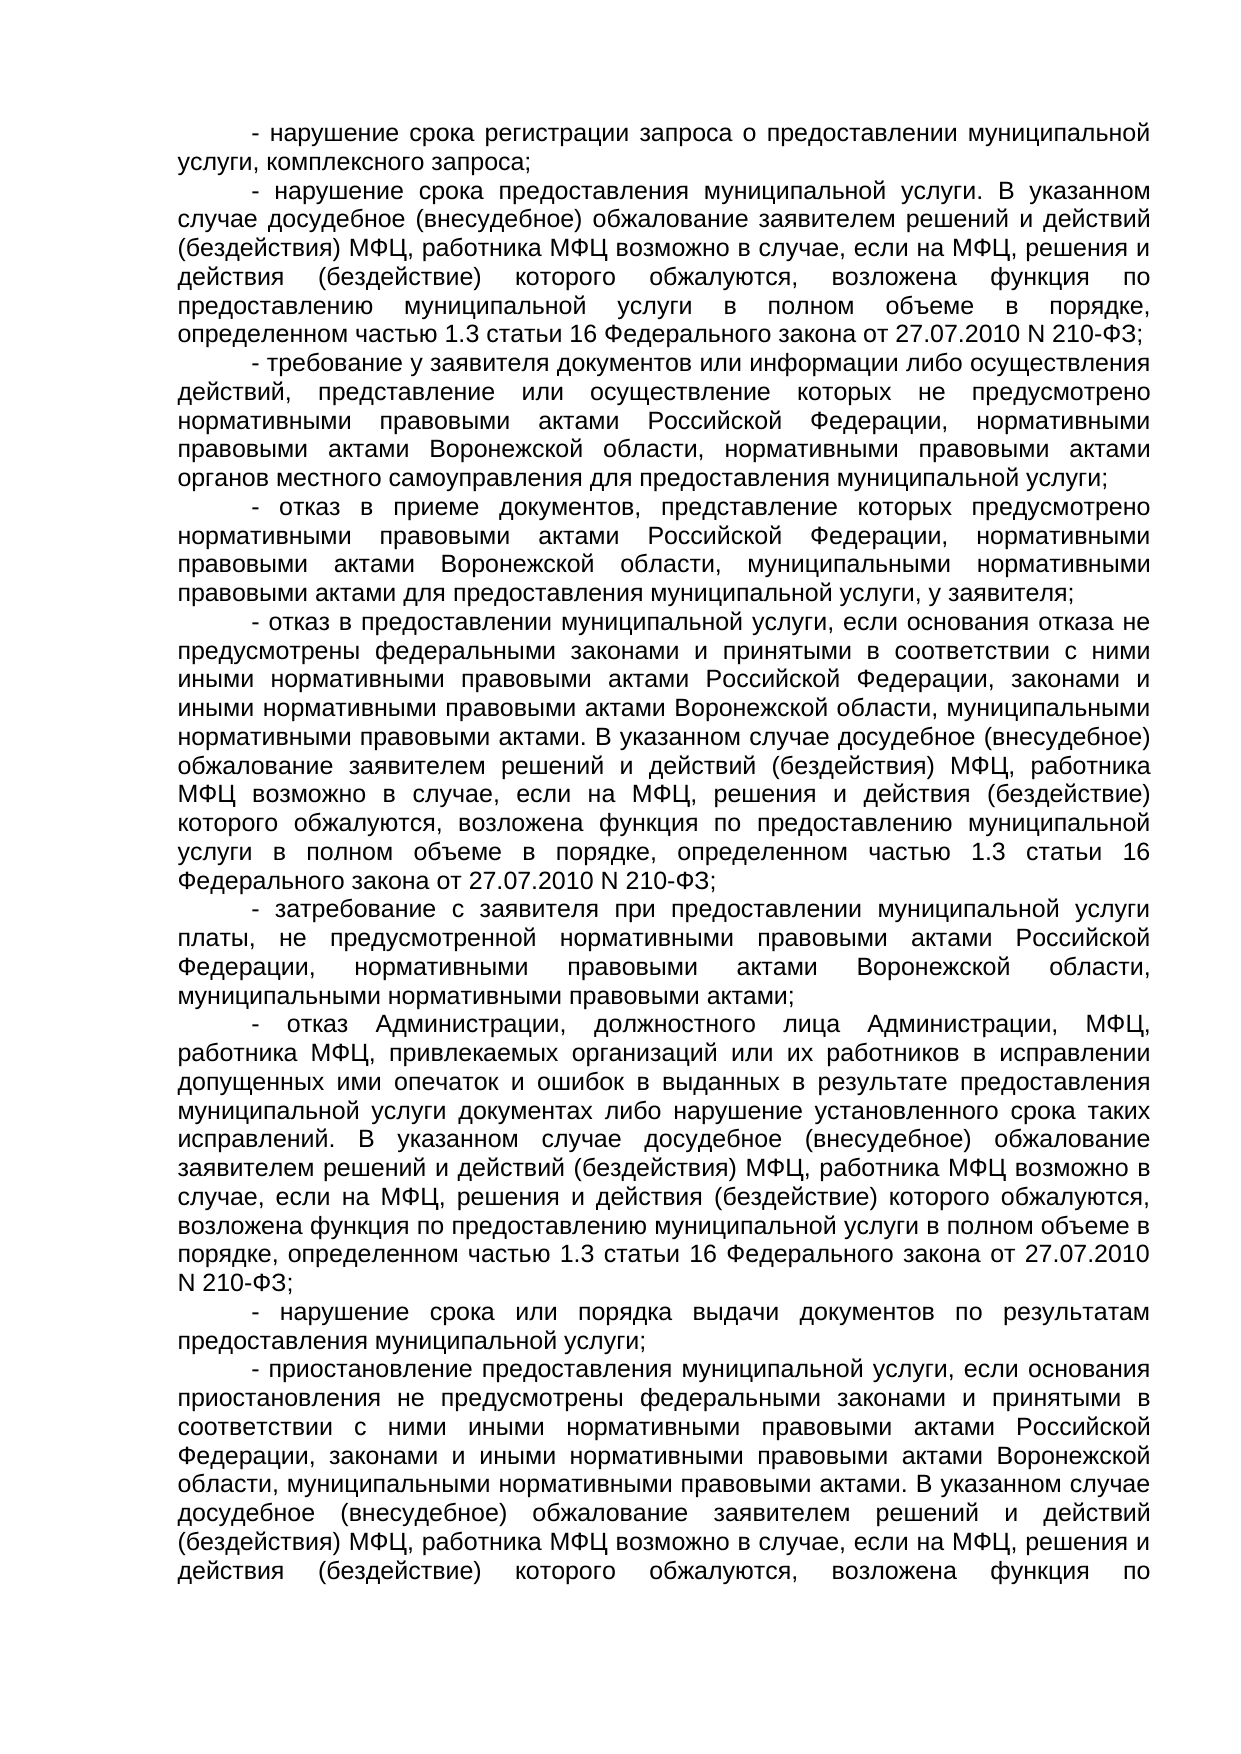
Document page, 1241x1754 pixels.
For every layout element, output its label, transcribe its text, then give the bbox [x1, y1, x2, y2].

text - нарушение срока предоставления муниципальной услуги. В указанном случае досудебное (внесудебное) обжалование заявителем решений и действий (бездействия) МФЦ, работника МФЦ возможно в случае, если на МФЦ, решения и действия (бездействие) которого обжалуются, возложена функция по предоставлению муниципальной услуги в полном объеме в порядке, определенном частью 1.3 статьи 16 Федерального закона от 27.07.2010 N 210-ФЗ; [177, 176, 1152, 348]
text - требование у заявителя документов или информации либо осуществления действий, представление или осуществление которых не предусмотрено нормативными правовыми актами Российской Федерации, нормативными правовыми актами Воронежской области, нормативными правовыми актами органов местного самоуправления для предоставления муниципальной услуги; [177, 348, 1152, 492]
text - затребование с заявителя при предоставлении муниципальной услуги платы, не предусмотренной нормативными правовыми актами Российской Федерации, нормативными правовыми актами Воронежской области, муниципальными нормативными правовыми актами; [177, 894, 1152, 1009]
text - отказ в предоставлении муниципальной услуги, если основания отказа не предусмотрены федеральными законами и принятыми в соответствии с ними иными нормативными правовыми актами Российской Федерации, законами и иными нормативными правовыми актами Воронежской области, муниципальными нормативными правовыми актами. В указанном случае досудебное (внесудебное) обжалование заявителем решений и действий (бездействия) МФЦ, работника МФЦ возможно в случае, если на МФЦ, решения и действия (бездействие) которого обжалуются, возложена функция по предоставлению муниципальной услуги в полном объеме в порядке, определенном частью 1.3 статьи 16 Федерального закона от 27.07.2010 N 210-ФЗ; [177, 607, 1152, 894]
text - нарушение срока или порядка выдачи документов по результатам предоставления муниципальной услуги; [177, 1297, 1152, 1354]
text - отказ Администрации, должностного лица Администрации, МФЦ, работника МФЦ, привлекаемых организаций или их работников в исправлении допущенных ими опечаток и ошибок в выданных в результате предоставления муниципальной услуги документах либо нарушение установленного срока таких исправлений. В указанном случае досудебное (внесудебное) обжалование заявителем решений и действий (бездействия) МФЦ, работника МФЦ возможно в случае, если на МФЦ, решения и действия (бездействие) которого обжалуются, возложена функция по предоставлению муниципальной услуги в полном объеме в порядке, определенном частью 1.3 статьи 16 Федерального закона от 27.07.2010 N 210-ФЗ; [177, 1009, 1152, 1297]
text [177, 1354, 1152, 1584]
text - отказ в приеме документов, представление которых предусмотрено нормативными правовыми актами Российской Федерации, нормативными правовыми актами Воронежской области, муниципальными нормативными правовыми актами для предоставления муниципальной услуги, у заявителя; [177, 492, 1152, 607]
text - нарушение срока регистрации запроса о предоставлении муниципальной услуги, комплексного запроса; [177, 118, 1152, 176]
